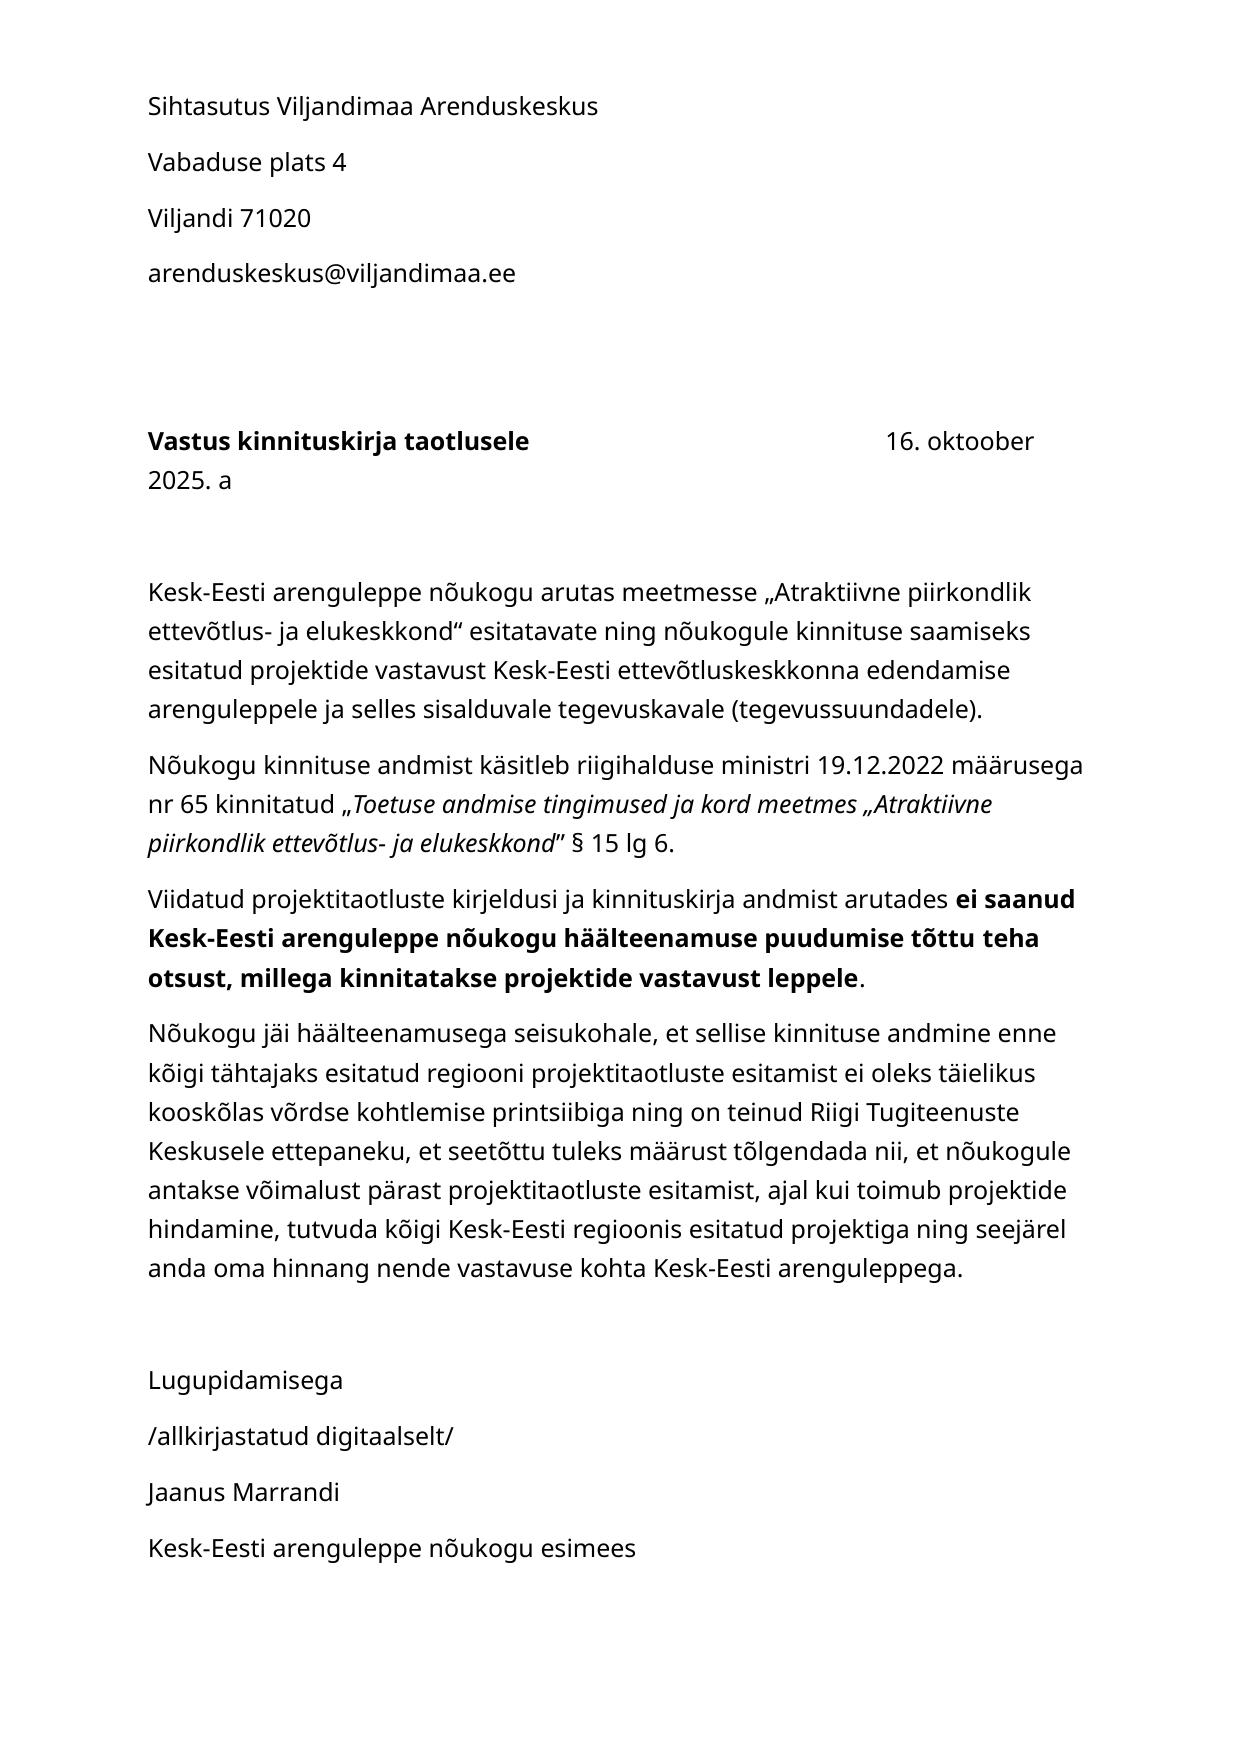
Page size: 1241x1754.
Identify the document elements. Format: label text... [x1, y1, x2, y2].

text Nõukogu jäi häälteenamusega seisukohale, et sellise kinnituse andmine enne kõigi tähtajaks esitatud regiooni projektitaotluste esitamist ei oleks täielikus kooskõlas võrdse kohtlemise printsiibiga ning on teinud Riigi Tugiteenuste Keskusele ettepaneku, et seetõttu tuleks määrust tõlgendada nii, et nõukogule antakse võimalust pärast projektitaotluste esitamist, ajal kui toimub projektide hindamine, tutvuda kõigi Kesk-Eesti regioonis esitatud projektiga ning seejärel anda oma hinnang nende vastavuse kohta Kesk-Eesti arenguleppega. [148, 1016, 1093, 1285]
text arenduskeskus@viljandimaa.ee [148, 256, 1093, 290]
text Viidatud projektitaotluste kirjeldusi ja kinnituskirja andmist arutades ei saanud Kesk-Eesti arenguleppe nõukogu häälteenamuse puudumise tõttu teha otsust, millega kinnitatakse projektide vastavust leppele. [148, 882, 1093, 994]
text /allkirjastatud digitaalselt/ [148, 1419, 1093, 1453]
text Vabaduse plats 4 [148, 144, 1093, 178]
text Vastus kinnituskirja taotlusele 16. oktoober 2025. a [148, 424, 1093, 497]
text Lugupidamisega [148, 1363, 1093, 1397]
text Sihtasutus Viljandimaa Arenduskeskus [148, 89, 1093, 123]
text Kesk-Eesti arenguleppe nõukogu esimees [148, 1530, 1093, 1564]
text Kesk-Eesti arenguleppe nõukogu arutas meetmesse „Atraktiivne piirkondlik ettevõtlus- ja elukeskkond“ esitatavate ning nõukogule kinnituse saamiseks esitatud projektide vastavust Kesk-Eesti ettevõtluskeskkonna edendamise arenguleppele ja selles sisalduvale tegevuskavale (tegevussuundadele). [148, 574, 1093, 726]
text Jaanus Marrandi [148, 1474, 1093, 1508]
text Viljandi 71020 [148, 200, 1093, 234]
text Nõukogu kinnituse andmist käsitleb riigihalduse ministri 19.12.2022 määrusega nr 65 kinnitatud „Toetuse andmise tingimused ja kord meetmes „Atraktiivne piirkondlik ettevõtlus- ja elukeskkond” § 15 lg 6. [148, 748, 1093, 860]
